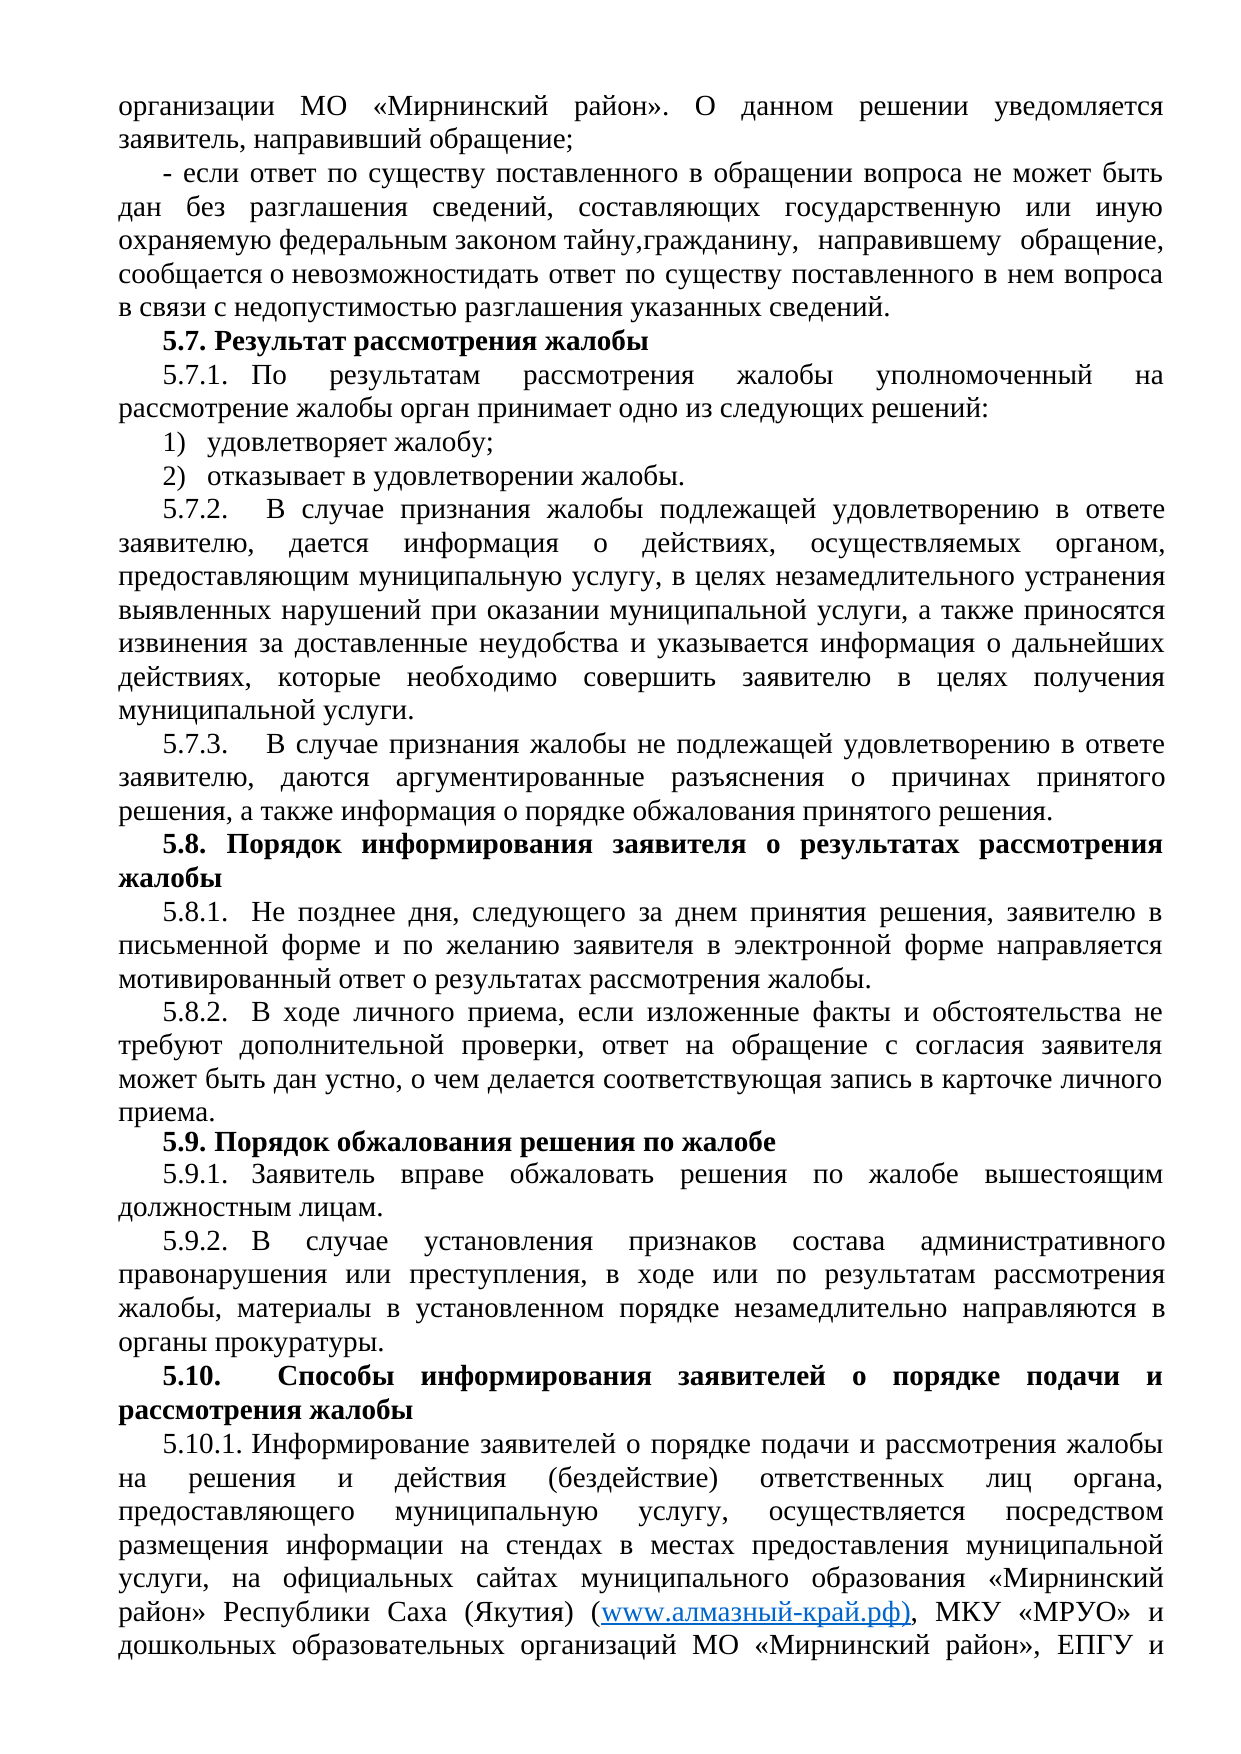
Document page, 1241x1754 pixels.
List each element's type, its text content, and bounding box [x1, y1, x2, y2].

list Заявитель вправе обжаловать решения по жалобе вышестоящим должностным лицам. [118, 1157, 1164, 1224]
list Способы информирования заявителей о порядке подачи и рассмотрения жалобы [118, 1358, 1164, 1427]
list В случае установления признаков состава административного правонарушения или преступления, в ходе или по результатам рассмотрения жалобы, материалы в установленном порядке незамедлительно направляются в органы прокуратуры. [118, 1224, 1166, 1358]
list В случае признания жалобы не подлежащей удовлетворению в ответе заявителю, даются аргументированные разъяснения о причинах принятого решения, а также информация о порядке обжалования принятого решения. [118, 726, 1166, 827]
list Результат рассмотрения жалобы [118, 323, 1166, 357]
list Порядок обжалования решения по жалобе [118, 1128, 1166, 1157]
list отказывает в удовлетворении жалобы. [118, 458, 1166, 491]
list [118, 1427, 1164, 1662]
list Порядок информирования заявителя о результатах рассмотрения жалобы [118, 827, 1164, 894]
text - если ответ по существу поставленного в обращении вопроса не может быть дан без разглашения сведений, составляющих государственную или иную охраняемую федеральным законом тайну, гражданину, направившему обращение, сообщается о невозможности дать ответ по существу поставленного в нем вопроса в связи с недопустимостью разглашения указанных сведений. [118, 156, 1164, 323]
list Не позднее дня, следующего за днем принятия решения, заявителю в письменной форме и по желанию заявителя в электронной форме направляется мотивированный ответ о результатах рассмотрения жалобы. [118, 894, 1164, 994]
list В случае признания жалобы подлежащей удовлетворению в ответе заявителю, дается информация о действиях, осуществляемых органом, предоставляющим муниципальную услугу, в целях незамедлительного устранения выявленных нарушений при оказании муниципальной услуги, а также приносятся извинения за доставленные неудобства и указывается информация о дальнейших действиях, которые необходимо совершить заявителю в целях получения муниципальной услуги. [118, 491, 1166, 726]
list В ходе личного приема, если изложенные факты и обстоятельства не требуют дополнительной проверки, ответ на обращение с согласия заявителя может быть дан устно, о чем делается соответствующая запись в карточке личного приема. [118, 994, 1164, 1128]
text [118, 89, 1164, 156]
list удовлетворяет жалобу; [118, 424, 1166, 458]
list По результатам рассмотрения жалобы уполномоченный на рассмотрение жалобы орган принимает одно из следующих решений: [118, 357, 1164, 424]
